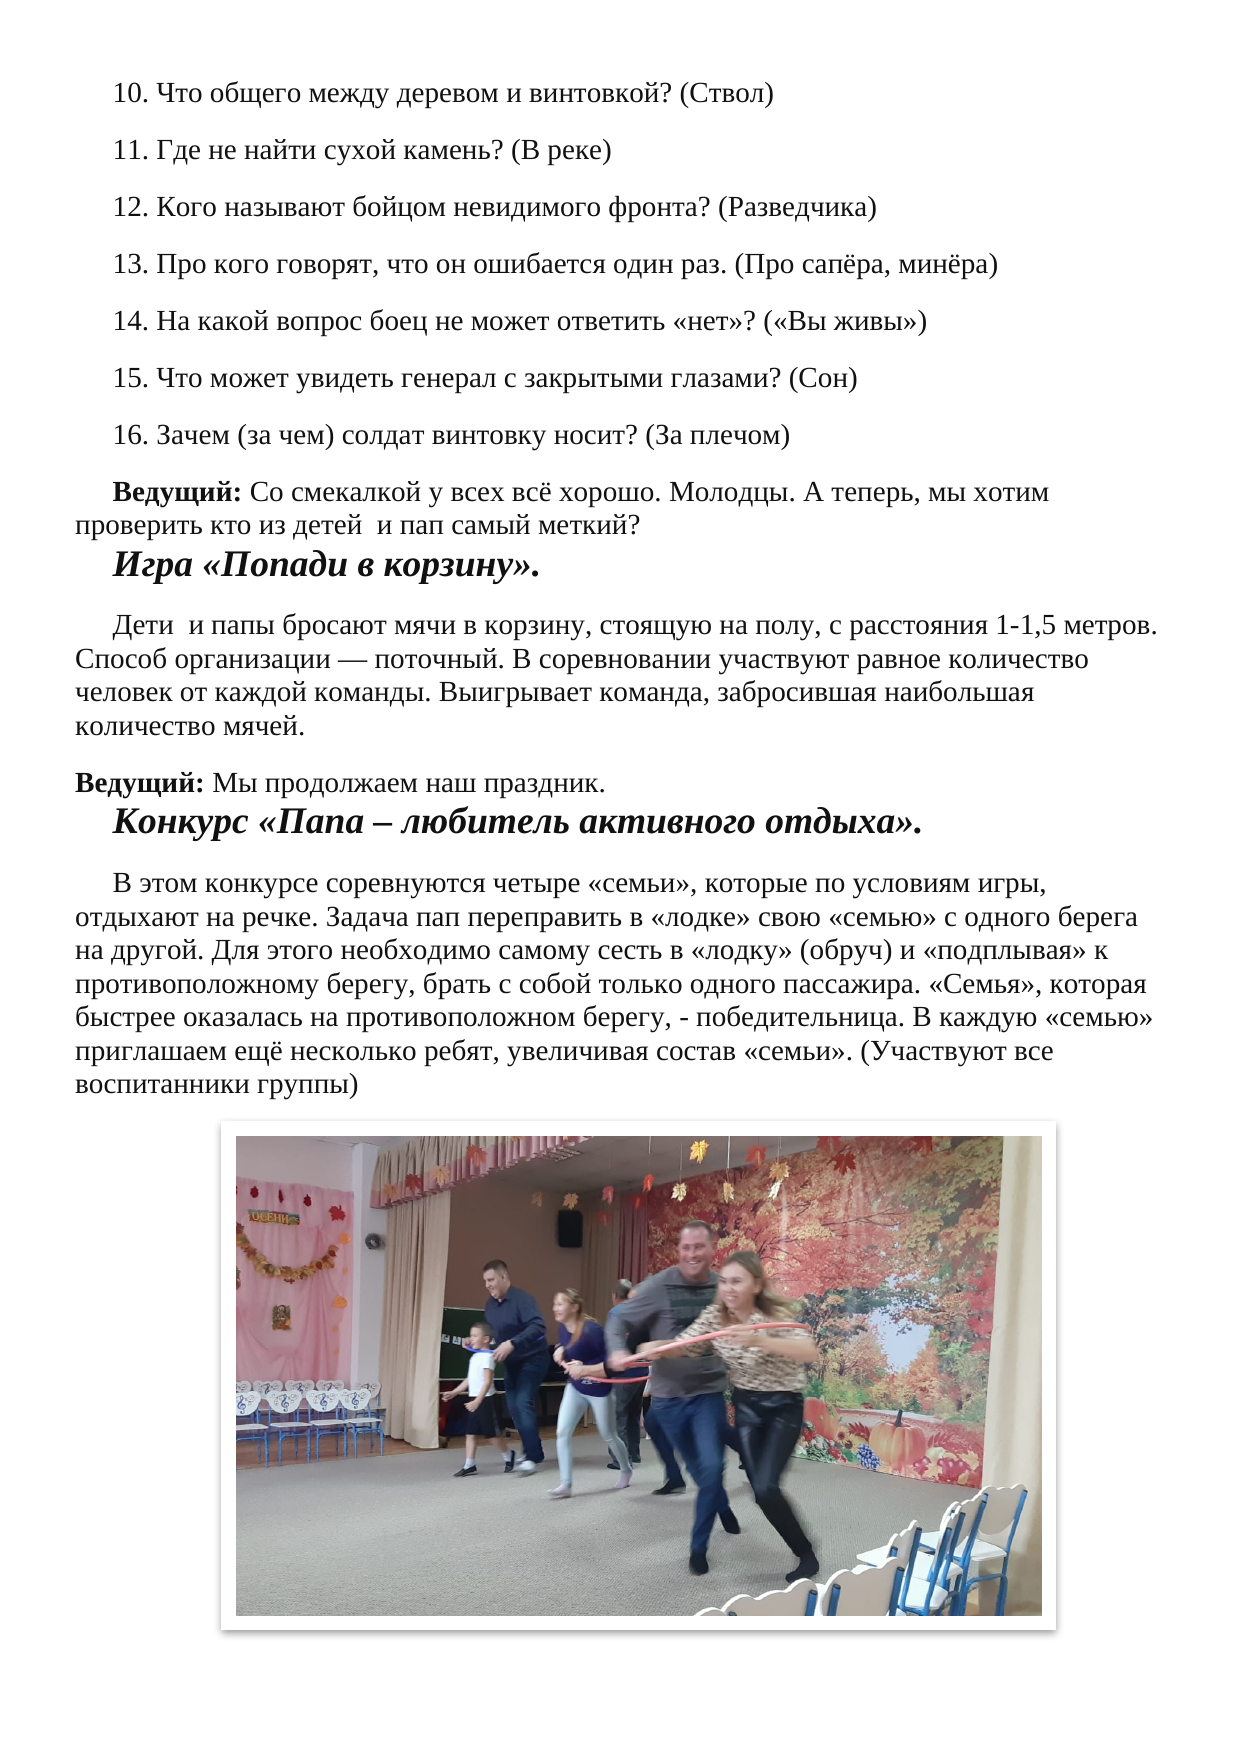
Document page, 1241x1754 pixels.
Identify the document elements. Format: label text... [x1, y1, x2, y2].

text Ведущий: Мы продолжаем наш праздник. [75, 765, 1165, 799]
text Конкурс «Папа – любитель активного отдыха». [75, 799, 1165, 842]
text 13. Про кого говорят, что он ошибается один раз. (Про сапёра, минёра) [75, 246, 1165, 279]
picture [236, 1136, 1042, 1616]
text 15. Что может увидеть генерал с закрытыми глазами? (Сон) [75, 360, 1165, 393]
text 14. На какой вопрос боец не может ответить «нет»? («Вы живы») [75, 303, 1165, 336]
text 16. Зачем (за чем) солдат винтовку носит? (За плечом) [75, 417, 1165, 450]
text Игра «Попади в корзину». [75, 541, 1165, 584]
text 10. Что общего между деревом и винтовкой? (Ствол) [75, 75, 1165, 108]
text В этом конкурсе соревнуются четыре «семьи», которые по условиям игры, отдыхают на речке. Задача пап переправить в «лодке» свою «семью» с одного берега на другой. Для этого необходимо самому сесть в «лодку» (обруч) и «подплывая» к противоположному берегу, брать с собой только одного пассажира. «Семья», которая быстрее оказалась на противоположном берегу, - победительница. В каждую «семью» приглашаем ещё несколько ребят, увеличивая состав «семьи». (Участвуют все воспитанники группы) [75, 865, 1165, 1100]
text Ведущий: Со смекалкой у всех всё хорошо. Молодцы. А теперь, мы хотим проверить кто из детей и пап самый меткий? [75, 474, 1165, 541]
text 11. Где не найти сухой камень? (В реке) [75, 132, 1165, 166]
text Дети и папы бросают мячи в корзину, стоящую на полу, с расстояния 1-1,5 метров. Способ организации — поточный. В соревновании участвуют равное количество человек от каждой команды. Выигрывает команда, забросившая наибольшая количество мячей. [75, 607, 1165, 742]
text 12. Кого называют бойцом невидимого фронта? (Разведчика) [75, 189, 1165, 222]
